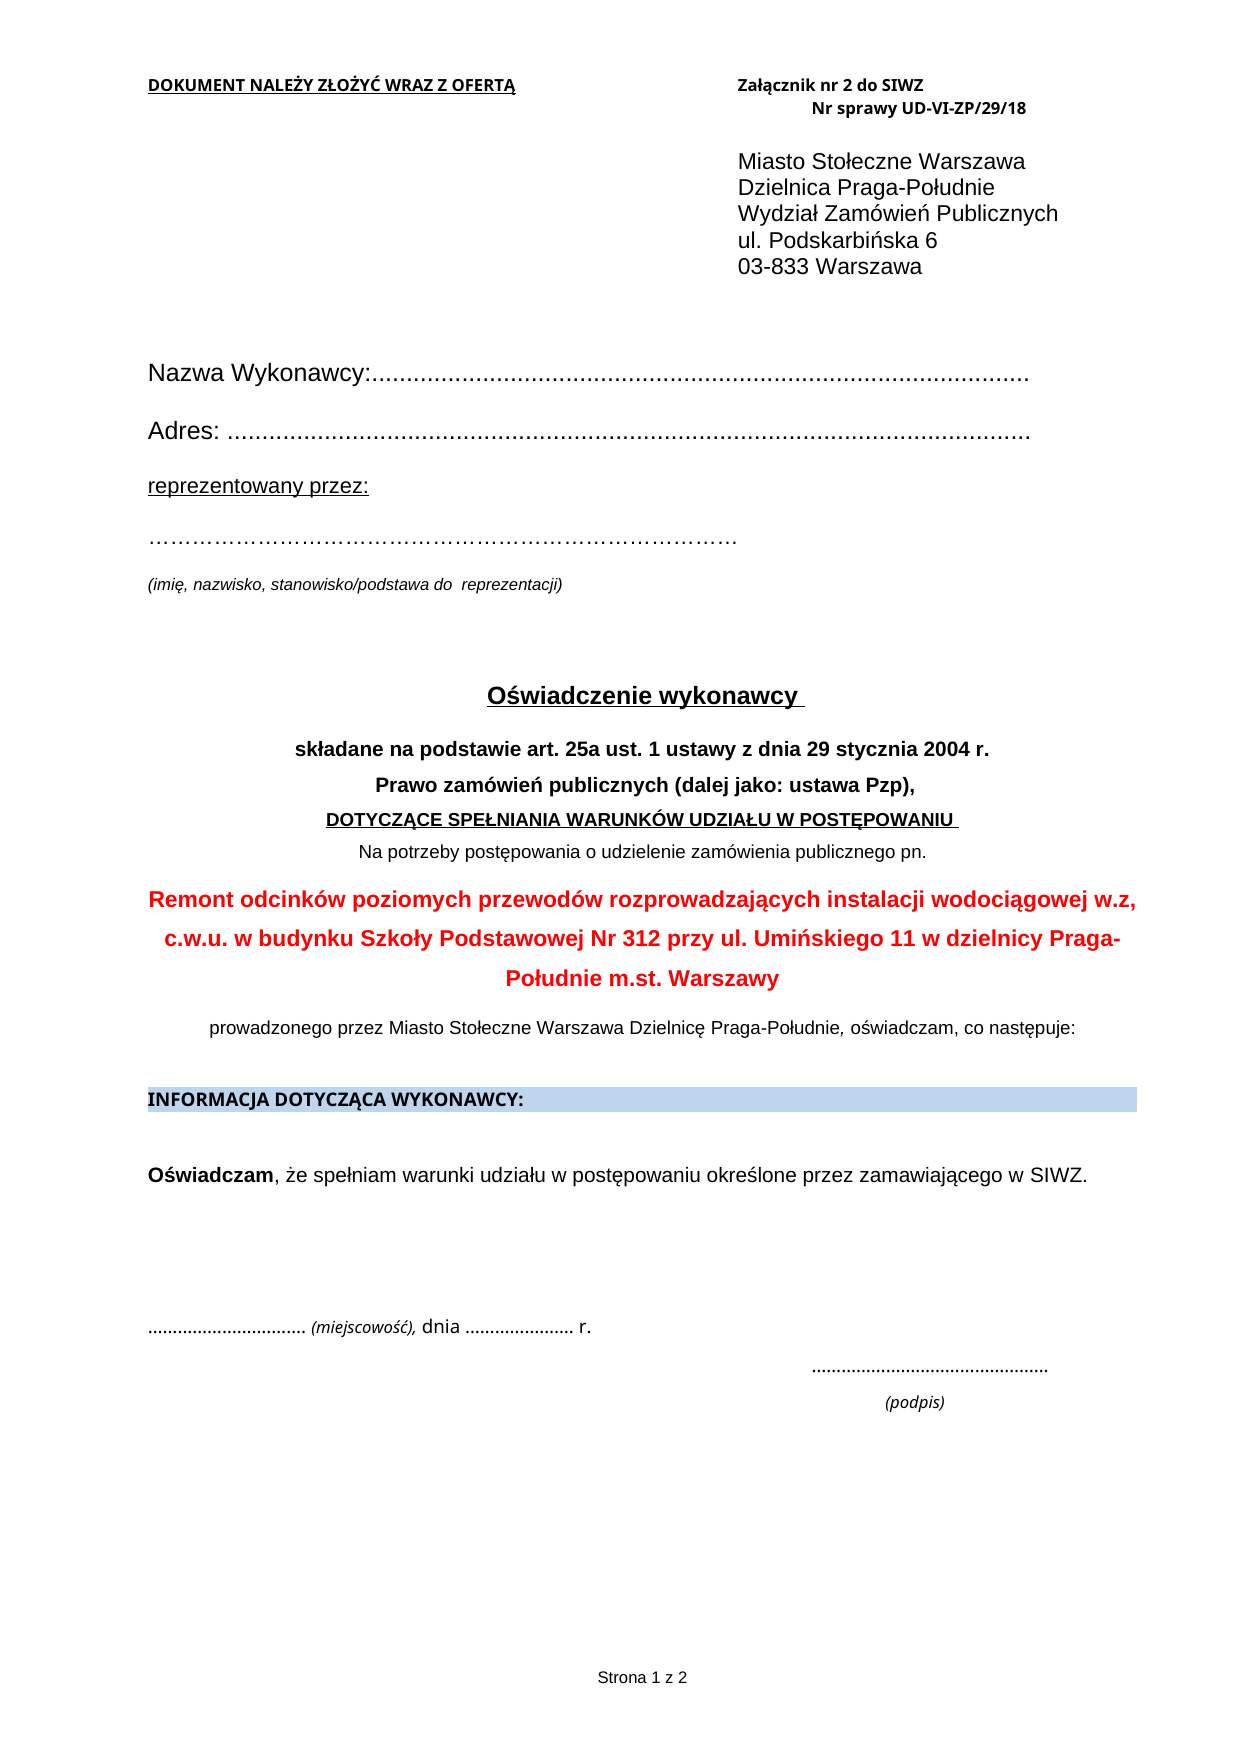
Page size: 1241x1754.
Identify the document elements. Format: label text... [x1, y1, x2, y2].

text Dzielnica Praga-Południe [148, 174, 1137, 200]
text prowadzonego przez Miasto Stołeczne Warszawa Dzielnicę Praga-Południe, oświadczam, co następuje: [148, 1017, 1137, 1038]
text reprezentowany przez: [148, 473, 1137, 499]
text Adres: .................................................................................................................... [148, 416, 1137, 445]
text Oświadczam, że spełniam warunki udziału w postępowaniu określone przez zamawiającego w SIWZ. [148, 1163, 1137, 1187]
text Nazwa Wykonawcy:............................................................................................... [148, 358, 1137, 387]
text Prawo zamówień publicznych (dalej jako: ustawa Pzp), [148, 773, 1137, 797]
text DOTYCZĄCE SPEŁNIANIA WARUNKÓW UDZIAŁU W POSTĘPOWANIU Na potrzeby postępowania o udzielenie zamówienia publicznego pn. [148, 809, 1137, 862]
text Miasto Stołeczne Warszawa [664, 148, 1137, 174]
text Wydział Zamówień Publicznych [148, 200, 1137, 227]
text 03-833 Warszawa [148, 253, 1137, 279]
text (imię, nazwisko, stanowisko/podstawa do reprezentacji) [148, 574, 768, 593]
text składane na podstawie art. 25a ust. 1 ustawy z dnia 29 stycznia 2004 r. [148, 737, 1137, 761]
text …………………….……. (miejscowość), dnia …………………. r. [148, 1314, 1137, 1339]
text Oświadczenie wykonawcy [148, 681, 1137, 710]
text (podpis) [811, 1390, 1137, 1413]
text ……………………………………………………………………… [148, 524, 842, 549]
text ………………………………………… [148, 1352, 1137, 1378]
text INFORMACJA DOTYCZĄCA WYKONAWCY: [148, 1087, 1137, 1112]
text Remont odcinków poziomych przewodów rozprowadzających instalacji wodociągowej w.z, c.w.u. w budynku Szkoły Podstawowej Nr 312 przy ul. Umińskiego 11 w dzielnicy Praga-Południe m.st. Warszawy [148, 886, 1137, 991]
text ul. Podskarbińska 6 [148, 227, 1137, 253]
